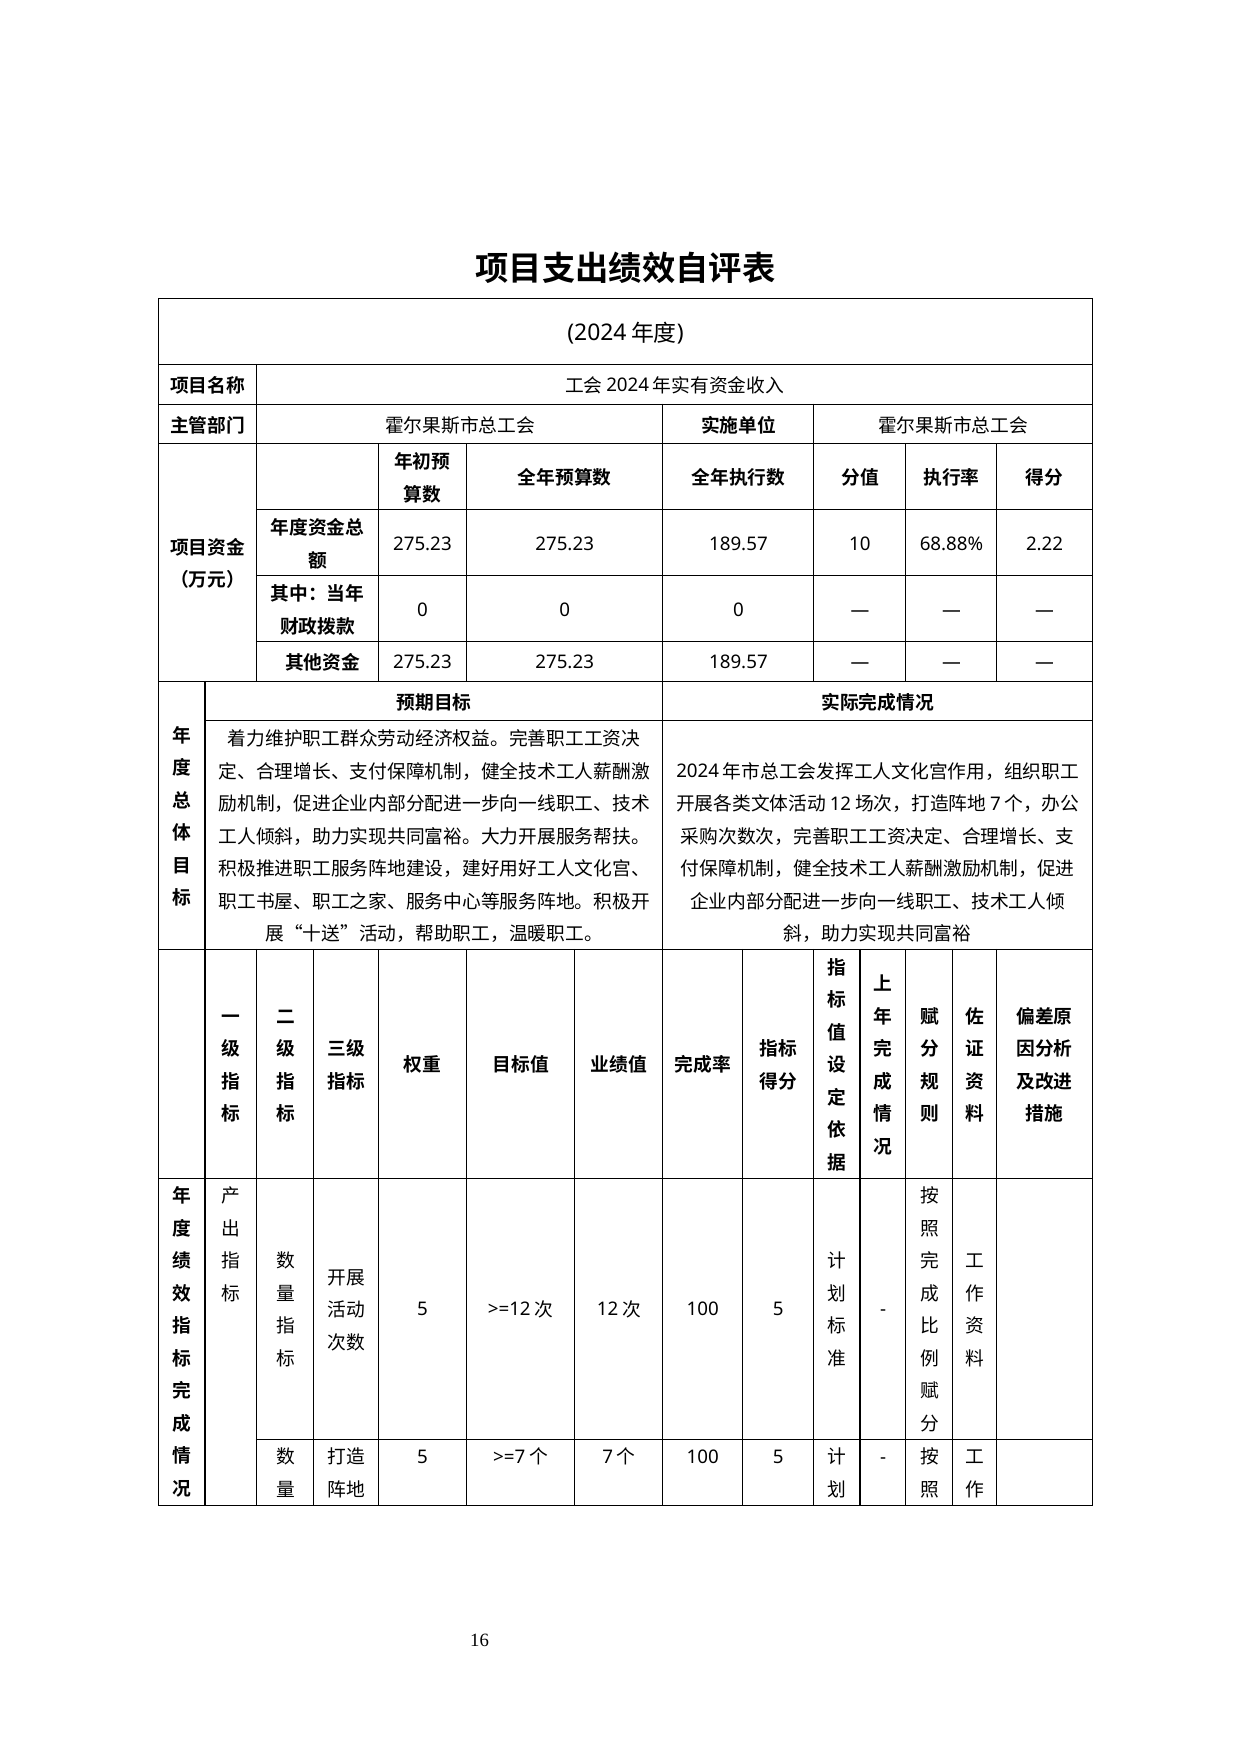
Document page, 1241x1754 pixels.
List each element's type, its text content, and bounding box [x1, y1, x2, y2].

table_cell >=7个 [467, 1440, 574, 1504]
table_cell [159, 950, 204, 1177]
table_cell 275.23 [379, 510, 466, 575]
table_cell 工会2024年实有资金收入 [257, 365, 1092, 403]
table_header 项目支出绩效自评表 [159, 233, 1092, 298]
table_cell 打造阵地个数 [314, 1440, 378, 1504]
table_cell 霍尔果斯市总工会 [257, 405, 662, 443]
table_cell 10 [814, 510, 905, 575]
table_cell 2024年市总工会发挥工人文化宫作用，组织职工开展各类文体活动12场次，打造阵地7个，办公采购次数次，完善职工工资决定、合理增长、支付保障机制，健全技术工人薪酬激励机制，促进企业内部分配进一步向一线职工、技术工人倾斜，助力实现共同富裕 [663, 721, 1092, 949]
table_cell - [861, 1440, 905, 1504]
table_cell 实施单位 [663, 405, 813, 443]
table_cell 100 [663, 1440, 742, 1504]
table_cell 一级指标 [206, 950, 256, 1177]
table_cell 其中：当年财政拨款 [257, 576, 378, 641]
table_cell 实际完成情况 [663, 682, 1092, 720]
table_cell 7个 [575, 1440, 662, 1504]
table_cell 项目名称 [159, 365, 256, 403]
table_cell 分值 [814, 444, 905, 509]
table_cell 着力维护职工群众劳动经济权益。完善职工工资决定、合理增长、支付保障机制，健全技术工人薪酬激励机制，促进企业内部分配进一步向一线职工、技术工人倾斜，助力实现共同富裕。大力开展服务帮扶。积极推进职工服务阵地建设，建好用好工人文化宫、职工书屋、职工之家、服务中心等服务阵地。积极开展“十送”活动，帮助职工，温暖职工。 [206, 721, 662, 949]
table_cell 预期目标 [206, 682, 662, 720]
table_cell 上年完成情况 [861, 950, 905, 1177]
table_cell — [906, 576, 996, 641]
table_cell 工作资料 [953, 1440, 996, 1504]
table_cell [257, 444, 378, 509]
table_cell 执行率 [906, 444, 996, 509]
table_cell 数量指标 [257, 1179, 313, 1438]
table_cell 目标值 [467, 950, 574, 1177]
table_cell 霍尔果斯市总工会 [814, 405, 1092, 443]
table_cell 275.23 [467, 642, 662, 681]
table_cell — [997, 642, 1092, 681]
table_cell 权重 [379, 950, 466, 1177]
table_cell 按照完成比例赋分 [906, 1179, 952, 1438]
table_cell 产出指标 [206, 1179, 256, 1504]
table_cell (2024年度) [159, 299, 1092, 364]
table_cell 三级指标 [314, 950, 378, 1177]
table_cell — [814, 576, 905, 641]
table_cell 佐证资料 [953, 950, 996, 1177]
table_cell 赋分规则 [906, 950, 952, 1177]
table_cell — [906, 642, 996, 681]
table_cell 完成率 [663, 950, 742, 1177]
table_cell 275.23 [467, 510, 662, 575]
table_cell 12次 [575, 1179, 662, 1438]
table_cell 5 [379, 1440, 466, 1504]
table_cell 指标得分 [743, 950, 813, 1177]
table_cell 68.88% [906, 510, 996, 575]
table_cell 189.57 [663, 642, 813, 681]
table_cell 0 [467, 576, 662, 641]
table_cell 开展活动次数 [314, 1179, 378, 1438]
table_cell 工作资料 [953, 1179, 996, 1438]
table_cell 项目资金 （万元） [159, 444, 256, 681]
table_cell 其他资金 [257, 642, 378, 681]
table_cell 100 [663, 1179, 742, 1438]
table_cell 年初预算数 [379, 444, 466, 509]
table_cell 年度绩效指标完成情况 [159, 1179, 204, 1504]
table_cell [997, 1440, 1092, 1504]
table_cell 2.22 [997, 510, 1092, 575]
table_cell 数量指标 [257, 1440, 313, 1504]
table_cell 二级指标 [257, 950, 313, 1177]
table_cell 5 [743, 1179, 813, 1438]
table_cell 0 [379, 576, 466, 641]
table_cell [997, 1179, 1092, 1438]
table_cell - [861, 1179, 905, 1438]
table_cell — [997, 576, 1092, 641]
table_cell 全年执行数 [663, 444, 813, 509]
table_cell 275.23 [379, 642, 466, 681]
table_cell 5 [743, 1440, 813, 1504]
table_cell 得分 [997, 444, 1092, 509]
table_cell 0 [663, 576, 813, 641]
table_cell 按照完成比例赋分 [906, 1440, 952, 1504]
table_cell 业绩值 [575, 950, 662, 1177]
table_cell 计划标准 [814, 1179, 859, 1438]
table_cell 主管部门 [159, 405, 256, 443]
table_cell 5 [379, 1179, 466, 1438]
table_cell >=12次 [467, 1179, 574, 1438]
table_cell — [814, 642, 905, 681]
table_cell 189.57 [663, 510, 813, 575]
table_cell 全年预算数 [467, 444, 662, 509]
table_cell 指标值设定依据 [814, 950, 859, 1177]
table_cell 年度资金总额 [257, 510, 378, 575]
table_cell 偏差原因分析及改进措施 [997, 950, 1092, 1177]
table_cell 计划标准 [814, 1440, 859, 1504]
table_cell 年度总体目标 [159, 682, 204, 949]
